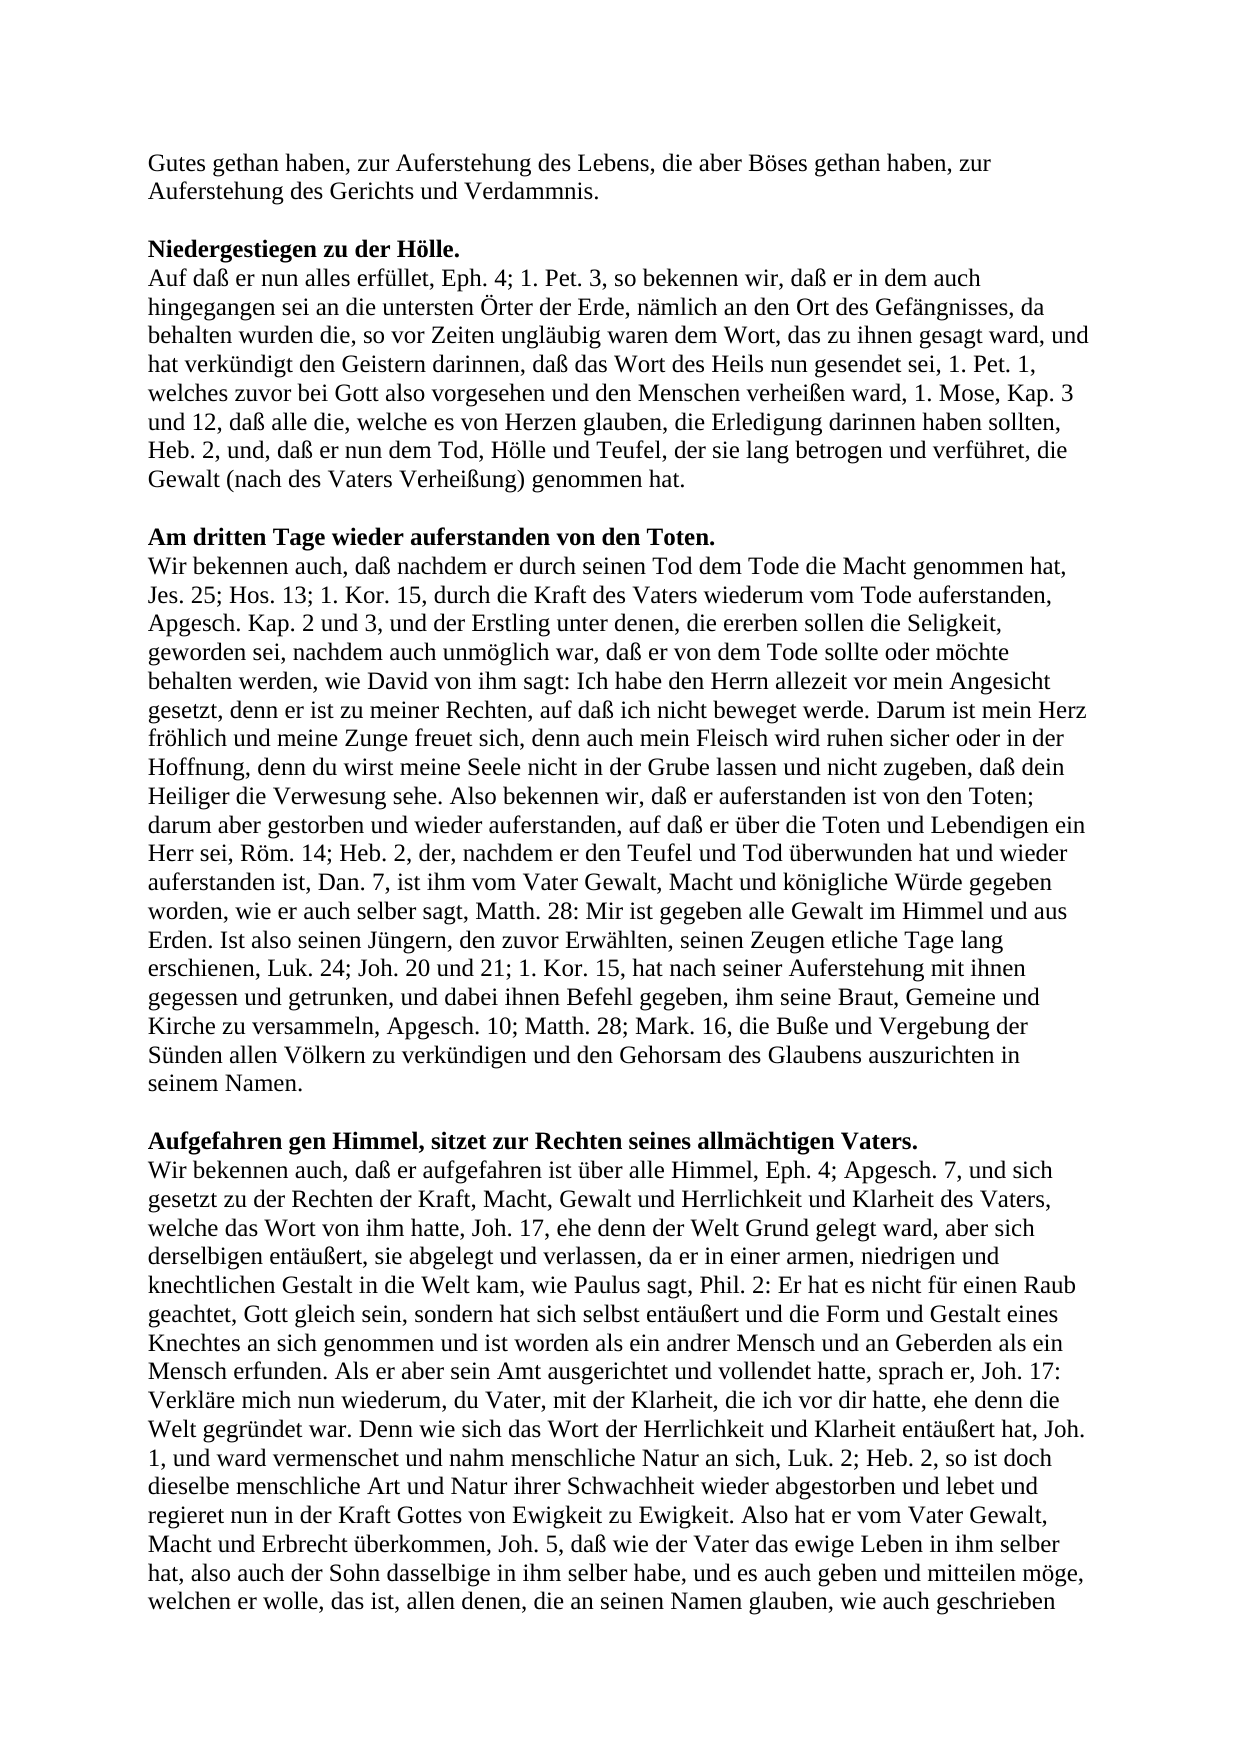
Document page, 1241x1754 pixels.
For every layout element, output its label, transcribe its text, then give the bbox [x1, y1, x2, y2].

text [148, 1126, 1093, 1615]
text Niedergestiegen zu der Hölle. Auf daß er nun alles erfüllet, Eph. 4; 1. Pet. 3, so bekennen wir, daß er in dem auch hingegangen sei an die untersten Örter der Erde, nämlich an den Ort des Gefängnisses, da behalten wurden die, so vor Zeiten ungläubig waren dem Wort, das zu ihnen gesagt ward, und hat verkündigt den Geistern darinnen, daß das Wort des Heils nun gesendet sei, 1. Pet. 1, welches zuvor bei Gott also vorgesehen und den Menschen verheißen ward, 1. Mose, Kap. 3 und 12, daß alle die, welche es von Herzen glauben, die Erledigung darinnen haben sollten, Heb. 2, und, daß er nun dem Tod, Hölle und Teufel, der sie lang betrogen und verführet, die Gewalt (nach des Vaters Verheißung) genommen hat. [148, 234, 1093, 493]
text Am dritten Tage wieder auferstanden von den Toten. Wir bekennen auch, daß nachdem er durch seinen Tod dem Tode die Macht genommen hat, Jes. 25; Hos. 13; 1. Kor. 15, durch die Kraft des Vaters wiederum vom Tode auferstanden, Apgesch. Kap. 2 und 3, und der Erstling unter denen, die ererben sollen die Seligkeit, geworden sei, nachdem auch unmöglich war, daß er von dem Tode sollte oder möchte behalten werden, wie David von ihm sagt: Ich habe den Herrn allezeit vor mein Angesicht gesetzt, denn er ist zu meiner Rechten, auf daß ich nicht beweget werde. Darum ist mein Herz fröhlich und meine Zunge freuet sich, denn auch mein Fleisch wird ruhen sicher oder in der Hoffnung, denn du wirst meine Seele nicht in der Grube lassen und nicht zugeben, daß dein Heiliger die Verwesung sehe. Also bekennen wir, daß er auferstanden ist von den Toten; darum aber gestorben und wieder auferstanden, auf daß er über die Toten und Lebendigen ein Herr sei, Röm. 14; Heb. 2, der, nachdem er den Teufel und Tod überwunden hat und wieder auferstanden ist, Dan. 7, ist ihm vom Vater Gewalt, Macht und königliche Würde gegeben worden, wie er auch selber sagt, Matth. 28: Mir ist gegeben alle Gewalt im Himmel und aus Erden. Ist also seinen Jüngern, den zuvor Erwählten, seinen Zeugen etliche Tage lang erschienen, Luk. 24; Joh. 20 und 21; 1. Kor. 15, hat nach seiner Auferstehung mit ihnen gegessen und getrunken, und dabei ihnen Befehl gegeben, ihm seine Braut, Gemeine und Kirche zu versammeln, Apgesch. 10; Matth. 28; Mark. 16, die Buße und Vergebung der Sünden allen Völkern zu verkündigen und den Gehorsam des Glaubens auszurichten in seinem Namen. [148, 522, 1093, 1097]
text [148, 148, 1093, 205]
